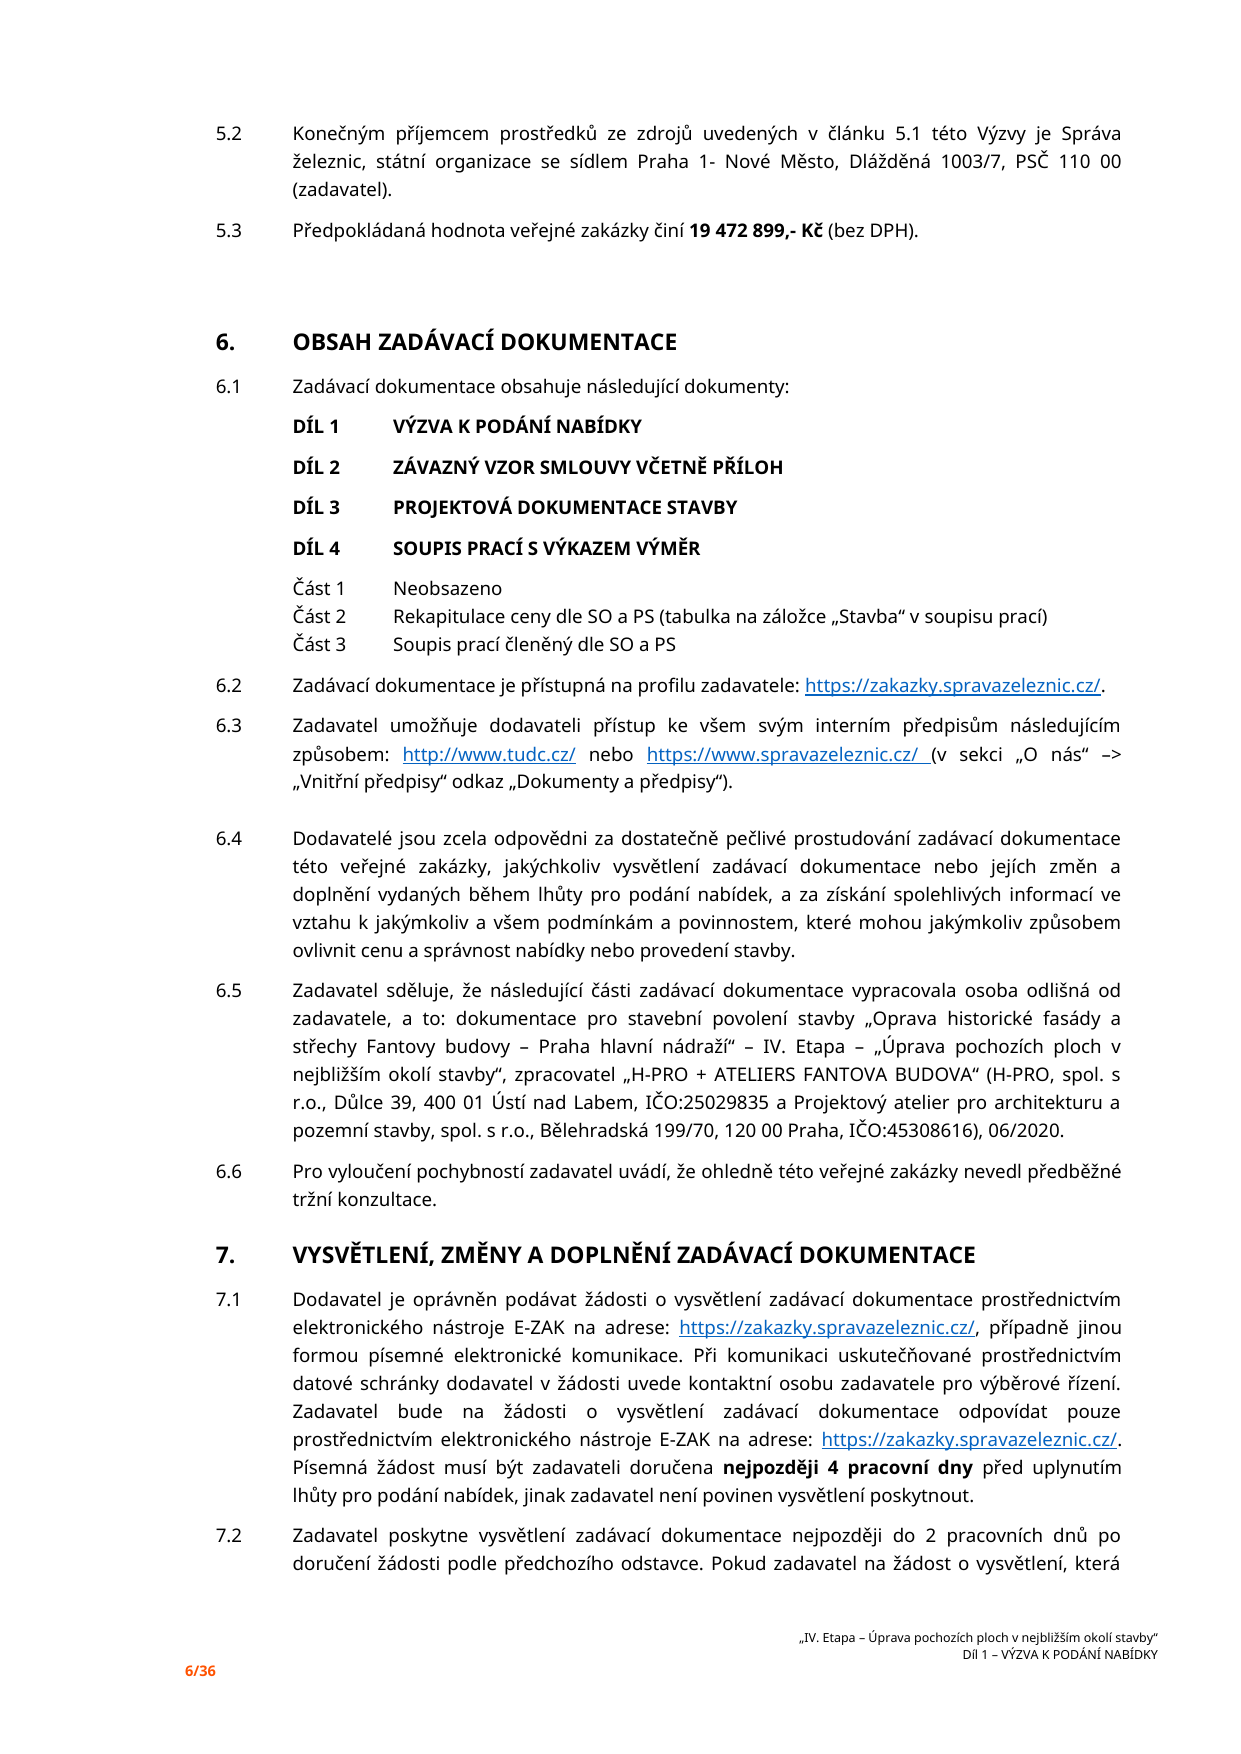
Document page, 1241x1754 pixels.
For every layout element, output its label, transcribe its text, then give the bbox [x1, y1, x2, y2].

text Dodavatelé jsou zcela odpovědni za dostatečně pečlivé prostudování zadávací dokumentace této veřejné zakázky, jakýchkoliv vysvětlení zadávací dokumentace nebo jejích změn a doplnění vydaných během lhůty pro podání nabídek, a za získání spolehlivých informací ve vztahu k jakýmkoliv a všem podmínkám a povinnostem, které mohou jakýmkoliv způsobem ovlivnit cenu a správnost nabídky nebo provedení stavby. [216, 825, 1122, 962]
text DÍL 3 PROJEKTOVÁ DOKUMENTACE STAVBY [292, 495, 1122, 520]
text Část 2 Rekapitulace ceny dle SO a PS (tabulka na záložce „Stavba“ v soupisu prací) [292, 604, 1122, 629]
text VYSVĚTLENÍ, ZMĚNY A DOPLNĚNÍ ZADÁVACÍ DOKUMENTACE [216, 1239, 1122, 1270]
text Předpokládaná hodnota veřejné zakázky činí 19 472 899,- Kč (bez DPH). [216, 217, 1122, 243]
text DÍL 1 VÝZVA K PODÁNÍ NABÍDKY [292, 414, 1122, 439]
text Zadávací dokumentace obsahuje následující dokumenty: [216, 373, 1122, 399]
text Dodavatel je oprávněn podávat žádosti o vysvětlení zadávací dokumentace prostřednictvím elektronického nástroje E-ZAK na adrese: https://zakazky.spravazeleznic.cz/, případně jinou formou písemné elektronické komunikace. Při komunikaci uskutečňované prostřednictvím datové schránky dodavatel v žádosti uvede kontaktní osobu zadavatele pro výběrové řízení. Zadavatel bude na žádosti o vysvětlení zadávací dokumentace odpovídat pouze prostřednictvím elektronického nástroje E-ZAK na adrese: https://zakazky.spravazeleznic.cz/. Písemná žádost musí být zadavateli doručena nejpozději 4 pracovní dny před uplynutím lhůty pro podání nabídek, jinak zadavatel není povinen vysvětlení poskytnout. [216, 1286, 1122, 1508]
text Zadavatel umožňuje dodavateli přístup ke všem svým interním předpisům následujícím způsobem: http://www.tudc.cz/ nebo https://www.spravazeleznic.cz/ (v sekci „O nás“ –> „Vnitřní předpisy“ odkaz „Dokumenty a předpisy“). [216, 713, 1122, 794]
text OBSAH ZADÁVACÍ DOKUMENTACE [216, 326, 1122, 357]
text DÍL 4 SOUPIS PRACÍ S VÝKAZEM VÝMĚR [292, 535, 1122, 561]
text DÍL 2 ZÁVAZNÝ VZOR SMLOUVY VČETNĚ PŘÍLOH [292, 454, 1122, 480]
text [216, 1523, 1122, 1576]
text Pro vyloučení pochybností zadavatel uvádí, že ohledně této veřejné zakázky nevedl předběžné tržní konzultace. [216, 1158, 1122, 1212]
text Zadávací dokumentace je přístupná na profilu zadavatele: https://zakazky.spravazeleznic.cz/. [216, 672, 1122, 698]
text Část 1 Neobsazeno [292, 576, 1122, 601]
text Konečným příjemcem prostředků ze zdrojů uvedených v článku 5.1 této Výzvy je Správa železnic, státní organizace se sídlem Praha 1- Nové Město, Dlážděná 1003/7, PSČ 110 00 (zadavatel). [216, 121, 1122, 202]
text Zadavatel sděluje, že následující části zadávací dokumentace vypracovala osoba odlišná od zadavatele, a to: dokumentace pro stavební povolení stavby „Oprava historické fasády a střechy Fantovy budovy – Praha hlavní nádraží“ – IV. Etapa – „Úprava pochozích ploch v nejbližším okolí stavby“, zpracovatel „H-PRO + ATELIERS FANTOVA BUDOVA“ (H-PRO, spol. s r.o., Důlce 39, 400 01 Ústí nad Labem, IČO:25029835 a Projektový atelier pro architekturu a pozemní stavby, spol. s r.o., Bělehradská 199/70, 120 00 Praha, IČO:45308616), 06/2020. [216, 977, 1122, 1143]
text Část 3 Soupis prací členěný dle SO a PS [292, 632, 1122, 657]
